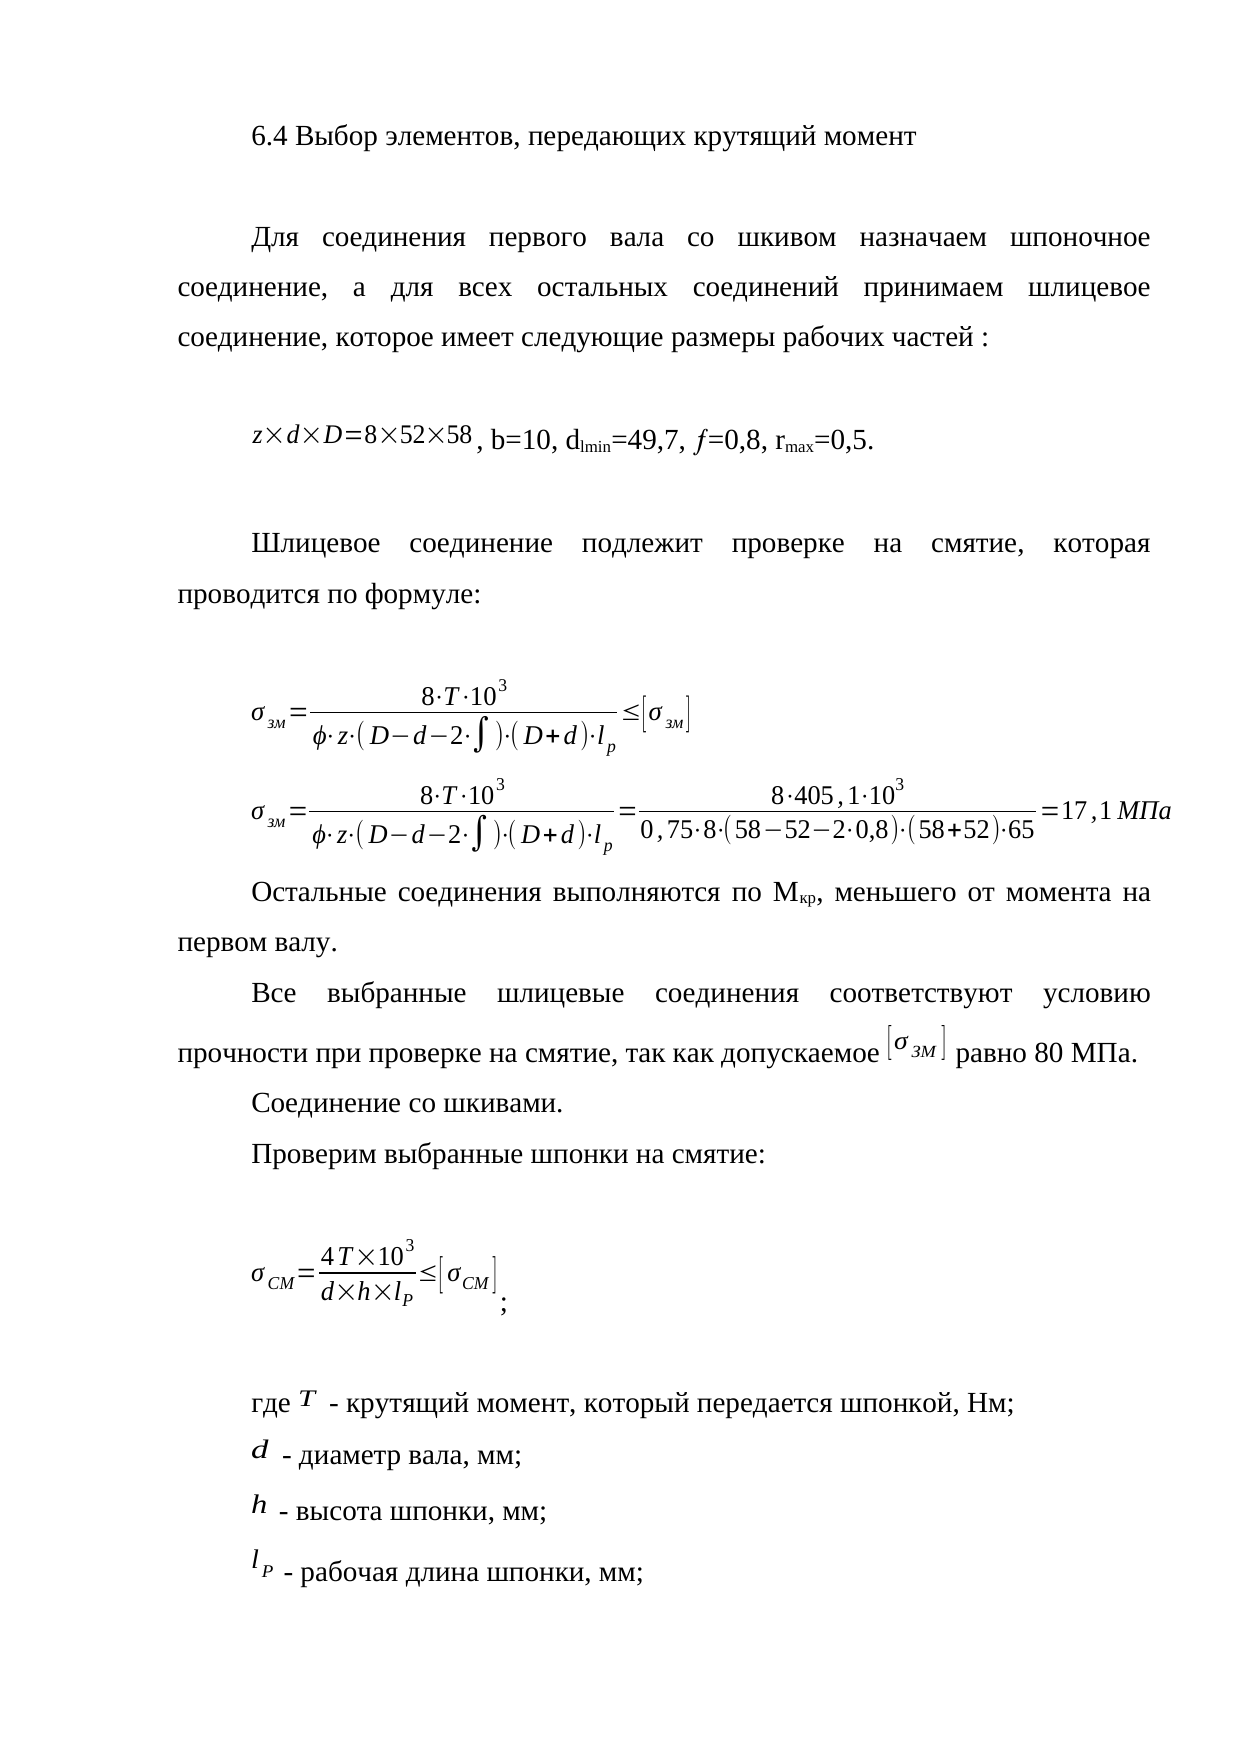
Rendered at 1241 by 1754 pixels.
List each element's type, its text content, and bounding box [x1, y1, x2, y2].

text Все выбранные шлицевые соединения соответствуют условию прочности при проверке на смятие, так как допускаемое равно 80 МПа. [177, 975, 1152, 1069]
text Для соединения первого вала со шкивом назначаем шпоночное соединение, а для всех остальных соединений принимаем шлицевое соединение, которое имеет следующие размеры рабочих частей : [177, 219, 1152, 353]
text - рабочая длина шпонки, мм; [177, 1545, 1152, 1587]
text 6.4 Выбор элементов, передающих крутящий момент [177, 118, 1152, 152]
text , b=10, dlmin=49,7, =0,8, rmax=0,5. [177, 420, 1152, 458]
text где - крутящий момент, который передается шпонкой, Нм; [177, 1385, 1152, 1418]
text - высота шпонки, мм; [177, 1490, 1152, 1528]
text ; [177, 1236, 1152, 1318]
text Остальные соединения выполняются по Мкр, меньшего от момента на первом валу. [177, 874, 1152, 958]
text Соединение со шкивами. [177, 1086, 1152, 1119]
text Проверим выбранные шпонки на смятие: [177, 1136, 1152, 1169]
text - диаметр вала, мм; [177, 1435, 1152, 1473]
text Шлицевое соединение подлежит проверке на смятие, которая проводится по формуле: [177, 525, 1152, 609]
